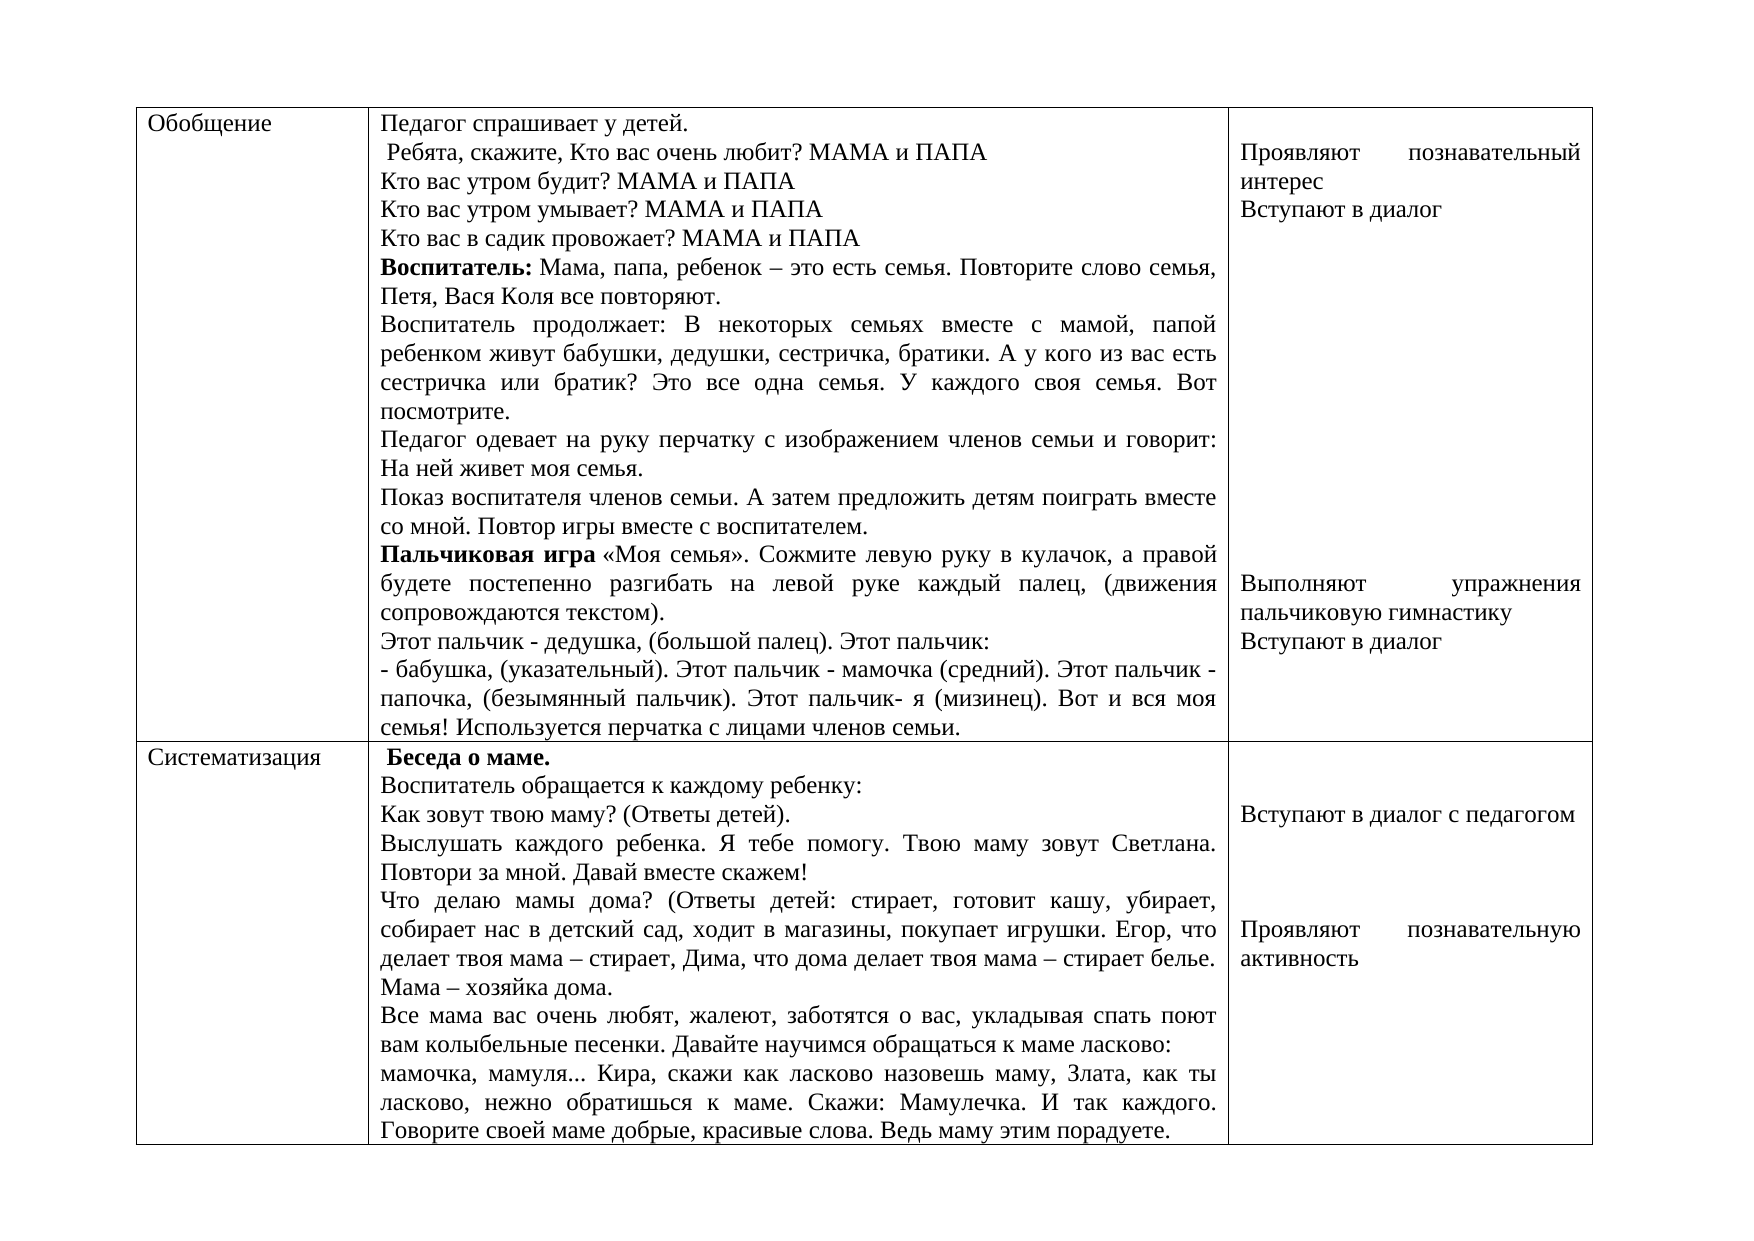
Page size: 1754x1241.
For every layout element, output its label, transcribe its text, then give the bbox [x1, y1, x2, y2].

table_cell Педагог спрашивает у детей. Ребята, скажите, Кто вас очень любит? МАМА и ПАПА Кто вас утром будит? МАМА и ПАПА Кто вас утром умывает? МАМА и ПАПА Кто вас в садик провожает? МАМА и ПАПА Воспитатель: Мама, папа, ребенок – это есть семья. Повторите слово семья, Петя, Вася Коля все повторяют. Воспитатель продолжает: В некоторых семьях вместе с мамой, папой ребенком живут бабушки, дедушки, сестричка, братики. А у кого из вас есть сестричка или братик? Это все одна семья. У каждого своя семья. Вот посмотрите. Педагог одевает на руку перчатку с изображением членов семьи и говорит: На ней живет моя семья. Показ воспитателя членов семьи. А затем предложить детям поиграть вместе со мной. Повтор игры вместе с воспитателем. Пальчиковая игра «Моя семья». Сожмите левую руку в кулачок, а правой будете постепенно разгибать на левой руке каждый палец, (движения сопровождаются текстом). Этот пальчик - дедушка, (большой палец). Этот пальчик: - бабушка, (указательный). Этот пальчик - мамочка (средний). Этот пальчик - папочка, (безымянный пальчик). Этот пальчик- я (мизинец). Вот и вся моя семья! Используется перчатка с лицами членов семьи. [369, 108, 1228, 741]
table_cell Систематизация [137, 742, 368, 1144]
table_cell Проявляют познавательный интерес Вступают в диалог Выполняют упражнения пальчиковую гимнастику Вступают в диалог [1229, 108, 1592, 741]
table_cell Обобщение [137, 108, 368, 741]
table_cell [1229, 742, 1592, 1144]
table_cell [369, 742, 1228, 1144]
